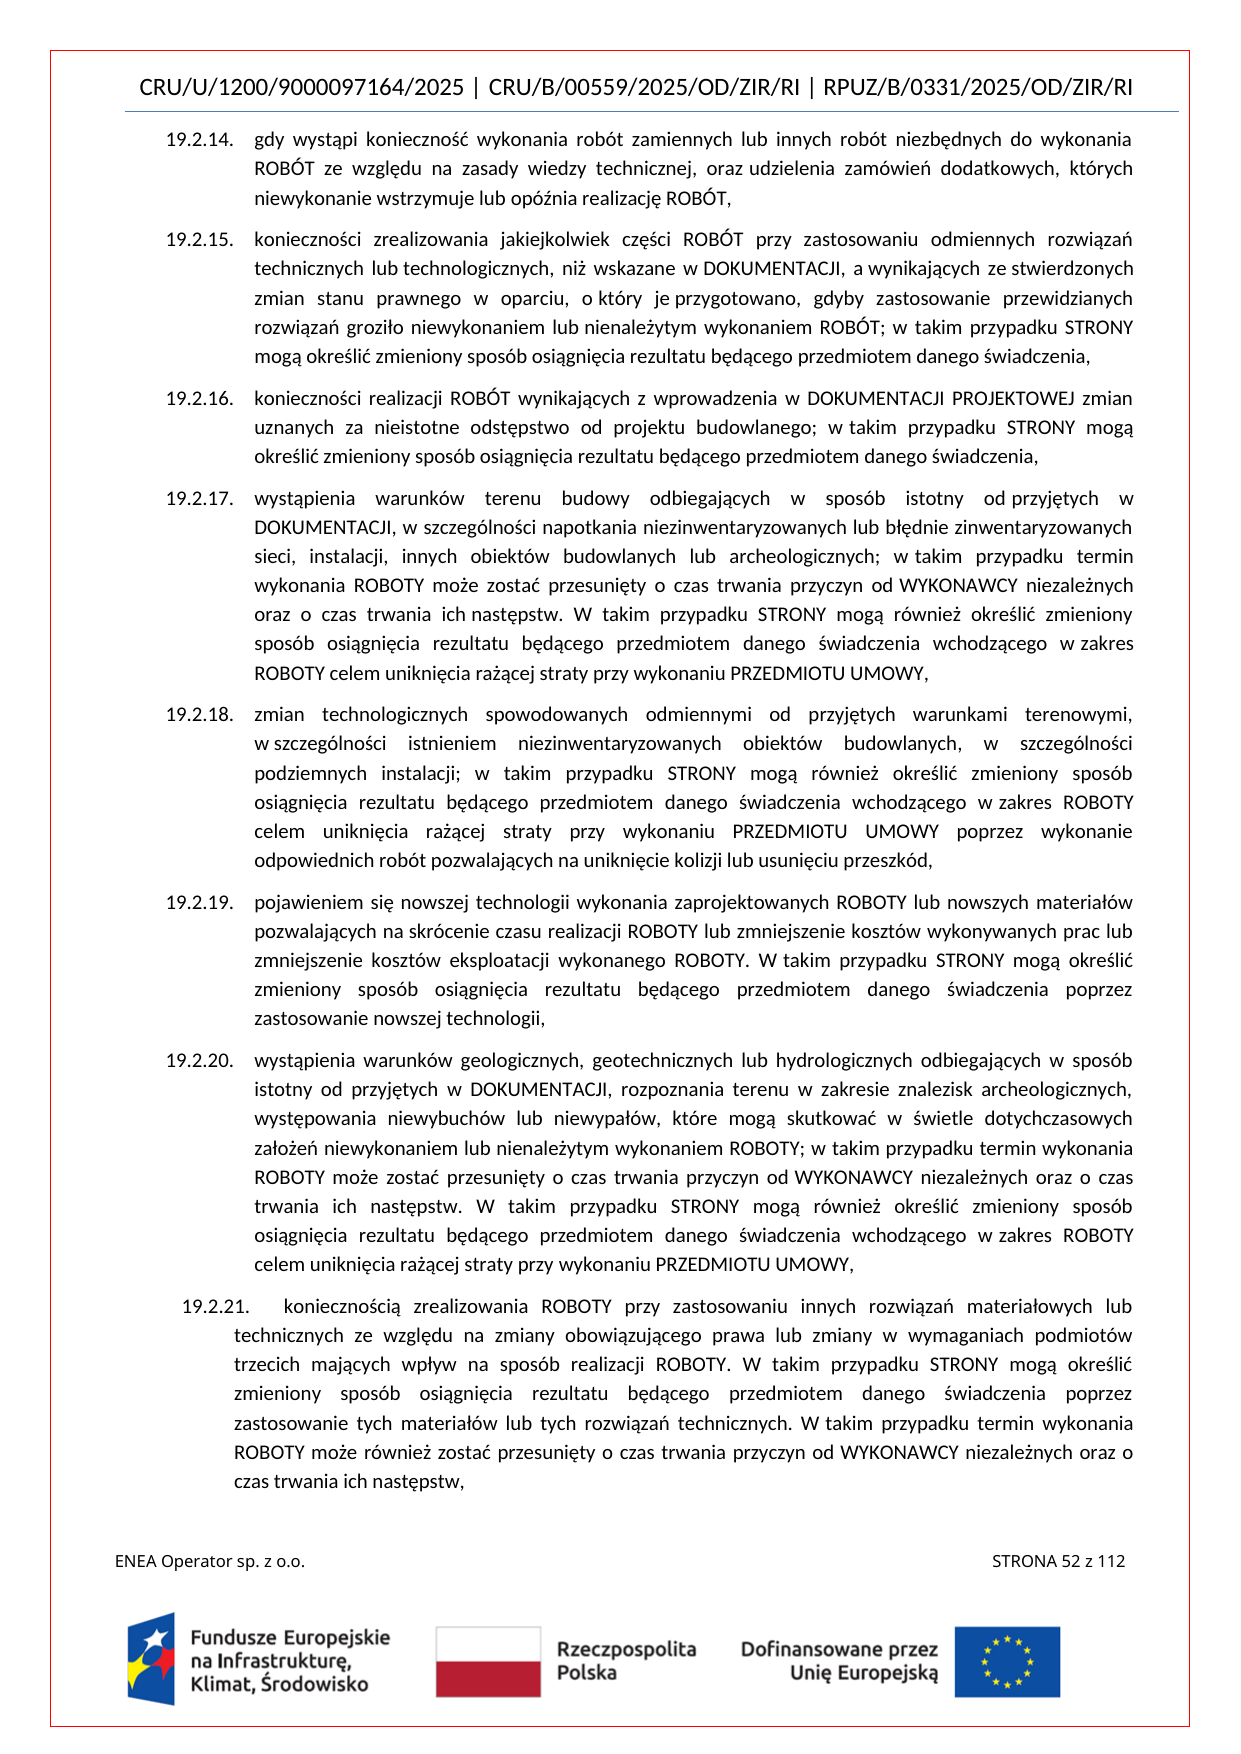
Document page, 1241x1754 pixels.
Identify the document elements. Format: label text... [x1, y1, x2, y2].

list koniecznością zrealizowania ROBOTY przy zastosowaniu innych rozwiązań materiałowych lub technicznych ze względu na zmiany obowiązującego prawa lub zmiany w wymaganiach podmiotów trzecich mających wpływ na sposób realizacji ROBOTY. W takim przypadku STRONY mogą określić zmieniony sposób osiągnięcia rezultatu będącego przedmiotem danego świadczenia poprzez zastosowanie tych materiałów lub tych rozwiązań technicznych. W takim przypadku termin wykonania ROBOTY może również zostać przesunięty o czas trwania przyczyn od WYKONAWCY niezależnych oraz o czas trwania ich następstw, [181, 1293, 1134, 1493]
list zmian technologicznych spowodowanych odmiennymi od przyjętych warunkami terenowymi, w szczególności istnieniem niezinwentaryzowanych obiektów budowlanych, w szczególności podziemnych instalacji; w takim przypadku STRONY mogą również określić zmieniony sposób osiągnięcia rezultatu będącego przedmiotem danego świadczenia wchodzącego w zakres ROBOTY celem uniknięcia rażącej straty przy wykonaniu PRZEDMIOTU UMOWY poprzez wykonanie odpowiednich robót pozwalających na uniknięcie kolizji lub usunięciu przeszkód, [165, 701, 1134, 873]
list wystąpienia warunków terenu budowy odbiegających w sposób istotny od przyjętych w DOKUMENTACJI, w szczególności napotkania niezinwentaryzowanych lub błędnie zinwentaryzowanych sieci, instalacji, innych obiektów budowlanych lub archeologicznych; w takim przypadku termin wykonania ROBOTY może zostać przesunięty o czas trwania przyczyn od WYKONAWCY niezależnych oraz o czas trwania ich następstw. W takim przypadku STRONY mogą również określić zmieniony sposób osiągnięcia rezultatu będącego przedmiotem danego świadczenia wchodzącego w zakres ROBOTY celem uniknięcia rażącej straty przy wykonaniu PRZEDMIOTU UMOWY, [165, 485, 1134, 685]
list pojawieniem się nowszej technologii wykonania zaprojektowanych ROBOTY lub nowszych materiałów pozwalających na skrócenie czasu realizacji ROBOTY lub zmniejszenie kosztów wykonywanych prac lub zmniejszenie kosztów eksploatacji wykonanego ROBOTY. W takim przypadku STRONY mogą określić zmieniony sposób osiągnięcia rezultatu będącego przedmiotem danego świadczenia poprzez zastosowanie nowszej technologii, [165, 889, 1134, 1031]
list konieczności realizacji ROBÓT wynikających z wprowadzenia w DOKUMENTACJI PROJEKTOWEJ zmian uznanych za nieistotne odstępstwo od projektu budowlanego; w takim przypadku STRONY mogą określić zmieniony sposób osiągnięcia rezultatu będącego przedmiotem danego świadczenia, [165, 385, 1134, 468]
picture [106, 1589, 1074, 1726]
list konieczności zrealizowania jakiejkolwiek części ROBÓT przy zastosowaniu odmiennych rozwiązań technicznych lub technologicznych, niż wskazane w DOKUMENTACJI, a wynikających ze stwierdzonych zmian stanu prawnego w oparciu, o który je przygotowano, gdyby zastosowanie przewidzianych rozwiązań groziło niewykonaniem lub nienależytym wykonaniem ROBÓT; w takim przypadku STRONY mogą określić zmieniony sposób osiągnięcia rezultatu będącego przedmiotem danego świadczenia, [165, 226, 1134, 368]
list gdy wystąpi konieczność wykonania robót zamiennych lub innych robót niezbędnych do wykonania ROBÓT ze względu na zasady wiedzy technicznej, oraz udzielenia zamówień dodatkowych, których niewykonanie wstrzymuje lub opóźnia realizację ROBÓT, [165, 126, 1134, 210]
list wystąpienia warunków geologicznych, geotechnicznych lub hydrologicznych odbiegających w sposób istotny od przyjętych w DOKUMENTACJI, rozpoznania terenu w zakresie znalezisk archeologicznych, występowania niewybuchów lub niewypałów, które mogą skutkować w świetle dotychczasowych założeń niewykonaniem lub nienależytym wykonaniem ROBOTY; w takim przypadku termin wykonania ROBOTY może zostać przesunięty o czas trwania przyczyn od WYKONAWCY niezależnych oraz o czas trwania ich następstw. W takim przypadku STRONY mogą również określić zmieniony sposób osiągnięcia rezultatu będącego przedmiotem danego świadczenia wchodzącego w zakres ROBOTY celem uniknięcia rażącej straty przy wykonaniu PRZEDMIOTU UMOWY, [165, 1047, 1134, 1277]
